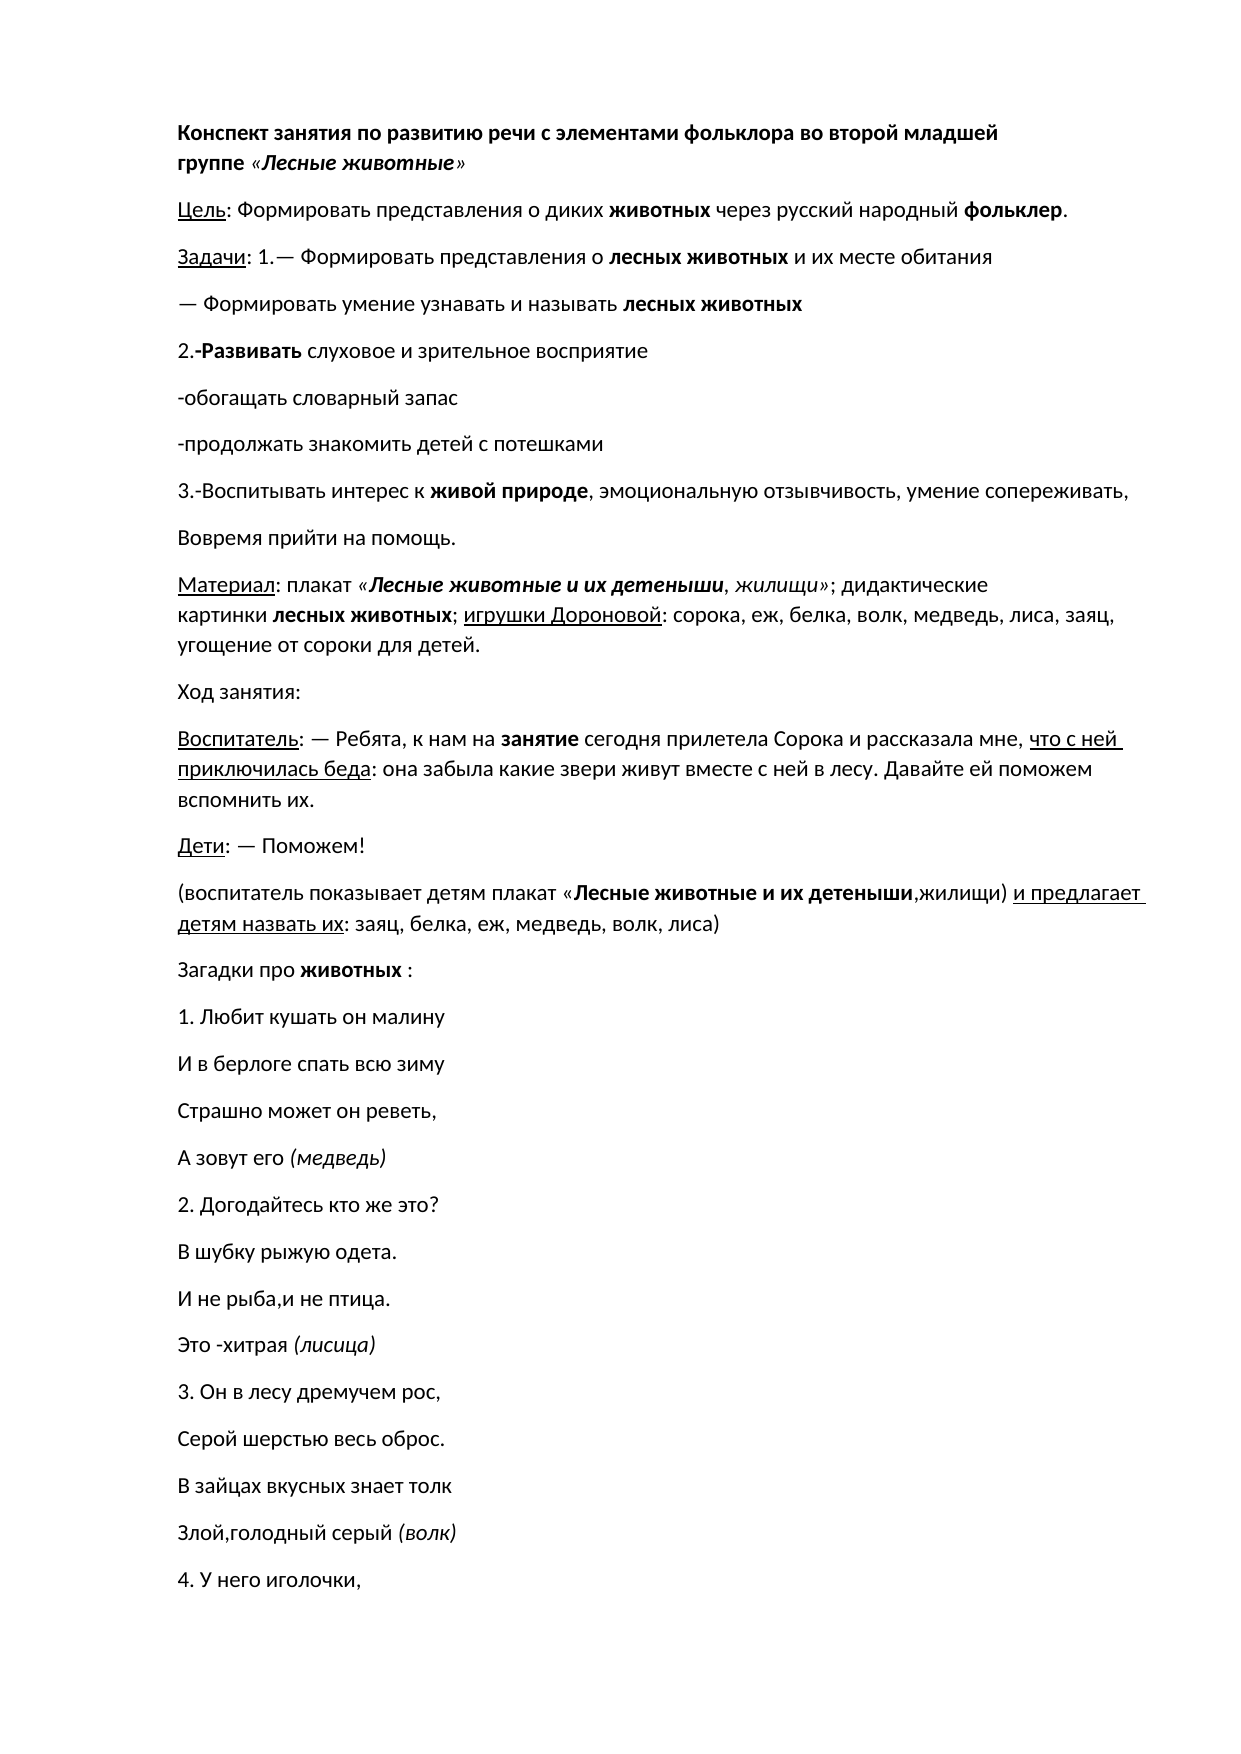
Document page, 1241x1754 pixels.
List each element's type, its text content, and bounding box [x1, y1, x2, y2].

text 4. У него иголочки, [177, 1565, 1152, 1593]
text Воспитатель: — Ребята, к нам на занятие сегодня прилетела Сорока и рассказала мне, что с ней приключилась беда: она забыла какие звери живут вместе с ней в лесу. Давайте ей поможем вспомнить их. [177, 724, 1152, 813]
text В шубку рыжую одета. [177, 1237, 1152, 1265]
text Материал: плакат «Лесные животные и их детеныши, жилищи»; дидактические картинки лесных животных; игрушки Дороновой: сорока, еж, белка, волк, медведь, лиса, заяц, угощение от сороки для детей. [177, 570, 1152, 659]
text Загадки про животных : [177, 956, 1152, 984]
text Задачи: 1.— Формировать представления о лесных животных и их месте обитания [177, 242, 1152, 270]
text Это -хитрая (лисица) [177, 1331, 1152, 1359]
text Страшно может он реветь, [177, 1096, 1152, 1124]
text 2.-Развивать слуховое и зрительное восприятие [177, 336, 1152, 364]
text В зайцах вкусных знает толк [177, 1471, 1152, 1499]
text И в берлоге спать всю зиму [177, 1049, 1152, 1077]
text Цель: Формировать представления о диких животных через русский народный фольклер. [177, 195, 1152, 223]
text Ход занятия: [177, 677, 1152, 706]
text 3.-Воспитывать интерес к живой природе, эмоциональную отзывчивость, умение сопереживать, [177, 476, 1152, 504]
text 1. Любит кушать он малину [177, 1002, 1152, 1031]
text (воспитатель показывает детям плакат «Лесные животные и их детеныши,жилищи) и предлагает детям назвать их: заяц, белка, еж, медведь, волк, лиса) [177, 878, 1152, 937]
text А зовут его (медведь) [177, 1143, 1152, 1171]
text Конспект занятия по развитию речи с элементами фольклора во второй младшей группе «Лесные животные» [177, 118, 1152, 176]
text 2. Догодайтесь кто же это? [177, 1190, 1152, 1218]
text Дети: — Поможем! [177, 832, 1152, 860]
text -обогащать словарный запас [177, 383, 1152, 411]
text -продолжать знакомить детей с потешками [177, 429, 1152, 458]
text И не рыба,и не птица. [177, 1284, 1152, 1312]
text Вовремя прийти на помощь. [177, 523, 1152, 551]
text Злой,голодный серый (волк) [177, 1518, 1152, 1546]
text — Формировать умение узнавать и называть лесных животных [177, 289, 1152, 317]
text Серой шерстью весь оброс. [177, 1424, 1152, 1452]
text 3. Он в лесу дремучем рос, [177, 1377, 1152, 1406]
